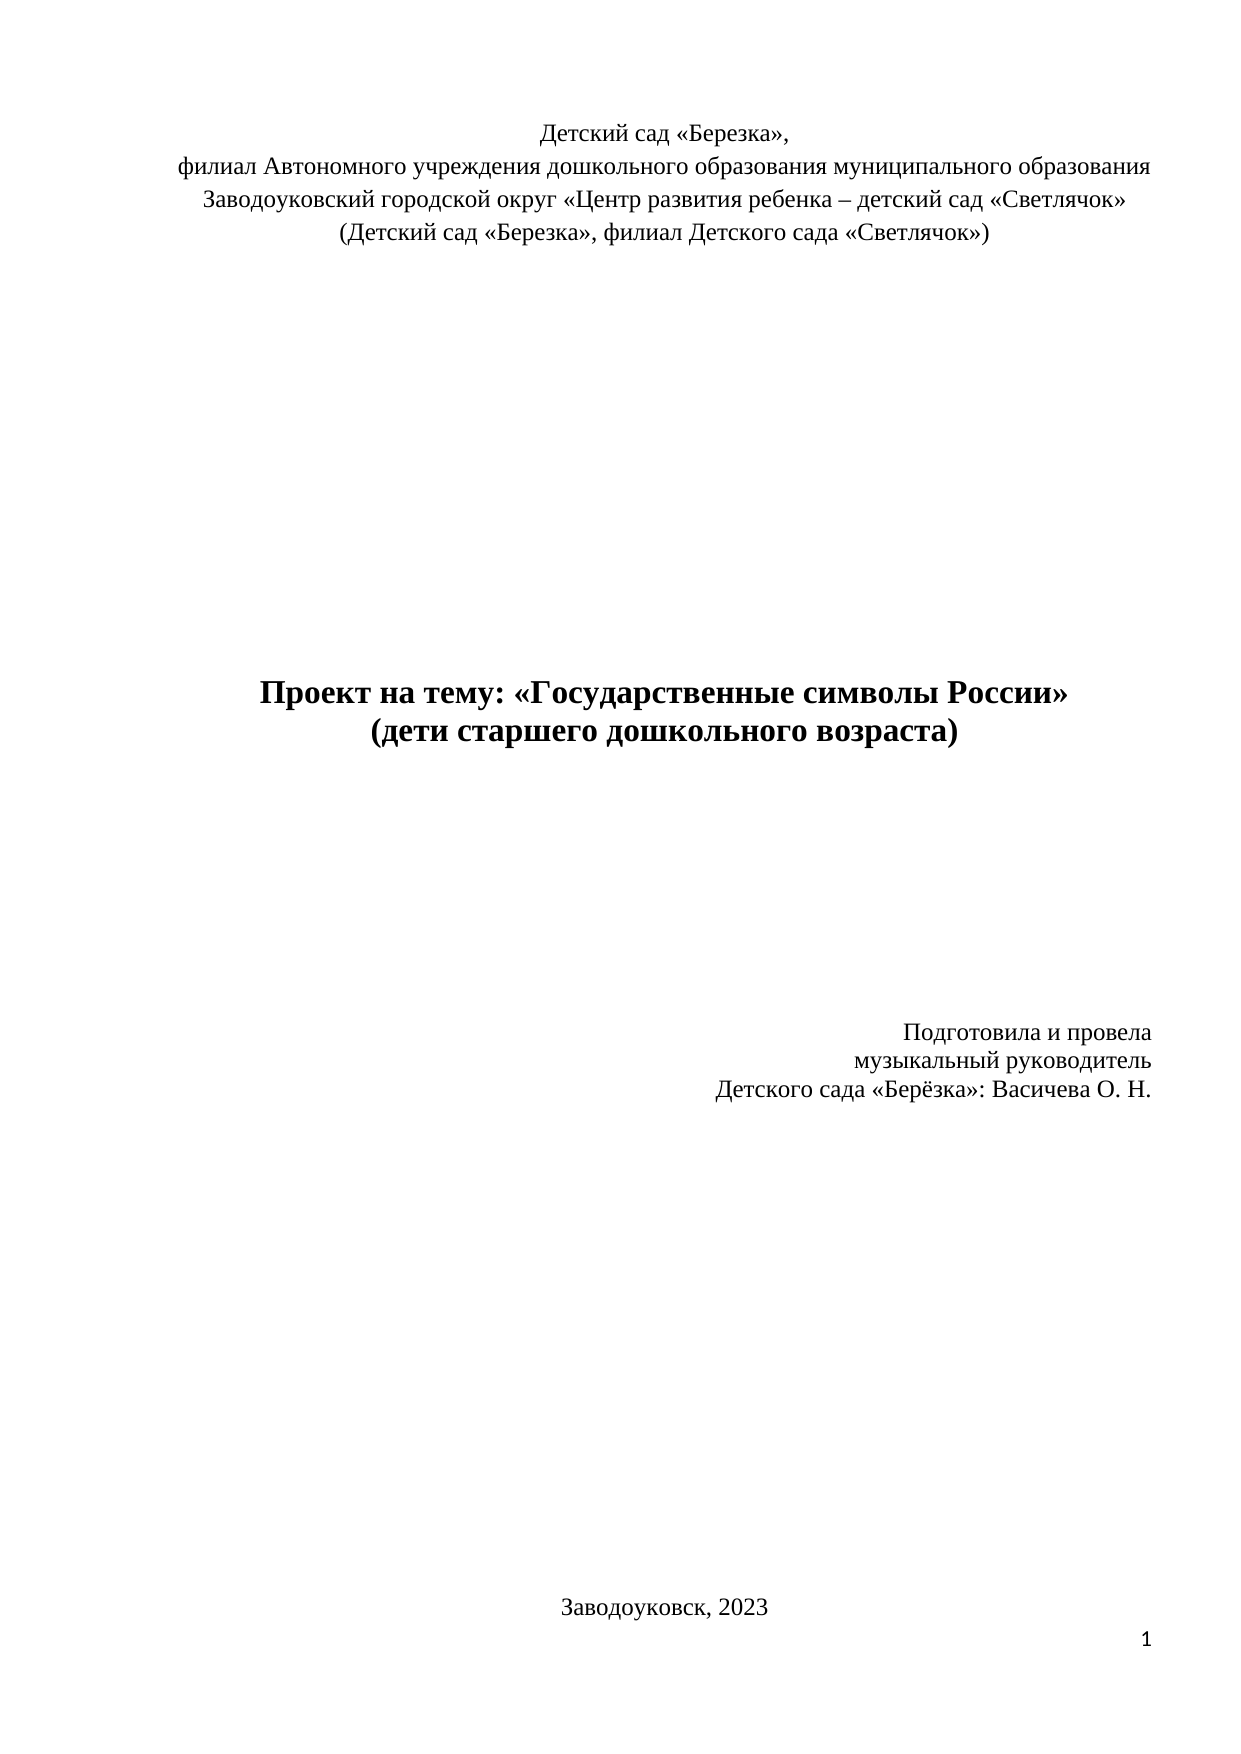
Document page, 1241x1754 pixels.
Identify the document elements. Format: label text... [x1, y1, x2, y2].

text Заводоуковск, 2023 [177, 1592, 1152, 1621]
text Детского сада «Берёзка»: Васичева О. Н. [177, 1074, 1152, 1103]
text (дети старшего дошкольного возраста) [177, 710, 1152, 748]
text Проект на тему: «Государственные символы России» [177, 672, 1152, 710]
text (Детский сад «Березка», филиал Детского сада «Светлячок») [177, 217, 1152, 246]
text Детский сад «Березка», [177, 118, 1152, 147]
text музыкальный руководитель [177, 1046, 1152, 1074]
text филиал Автономного учреждения дошкольного образования муниципального образования Заводоуковский городской округ «Центр развития ребенка – детский сад «Светлячок» [177, 151, 1152, 213]
text Подготовила и провела [177, 1017, 1152, 1046]
